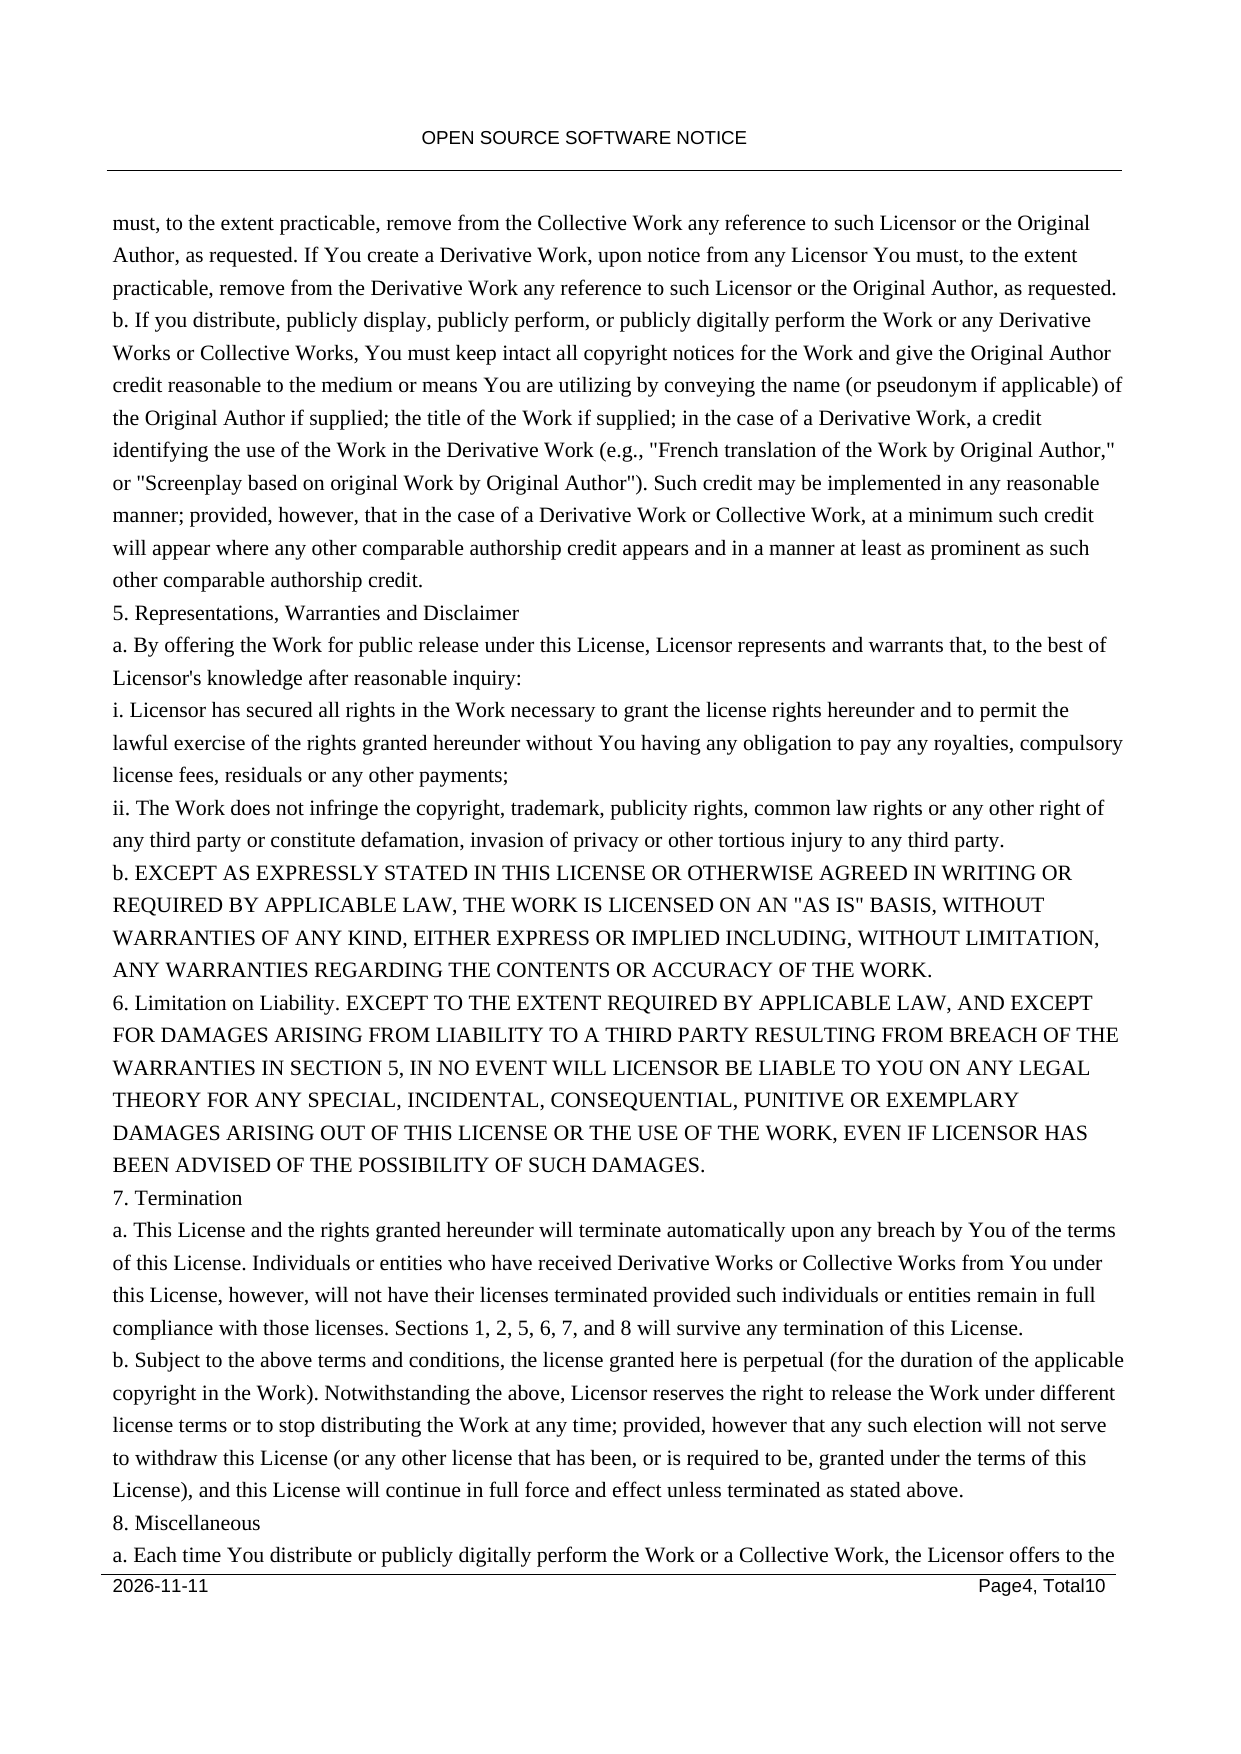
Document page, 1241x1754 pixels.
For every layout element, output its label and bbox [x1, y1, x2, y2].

text [112, 206, 1128, 1571]
